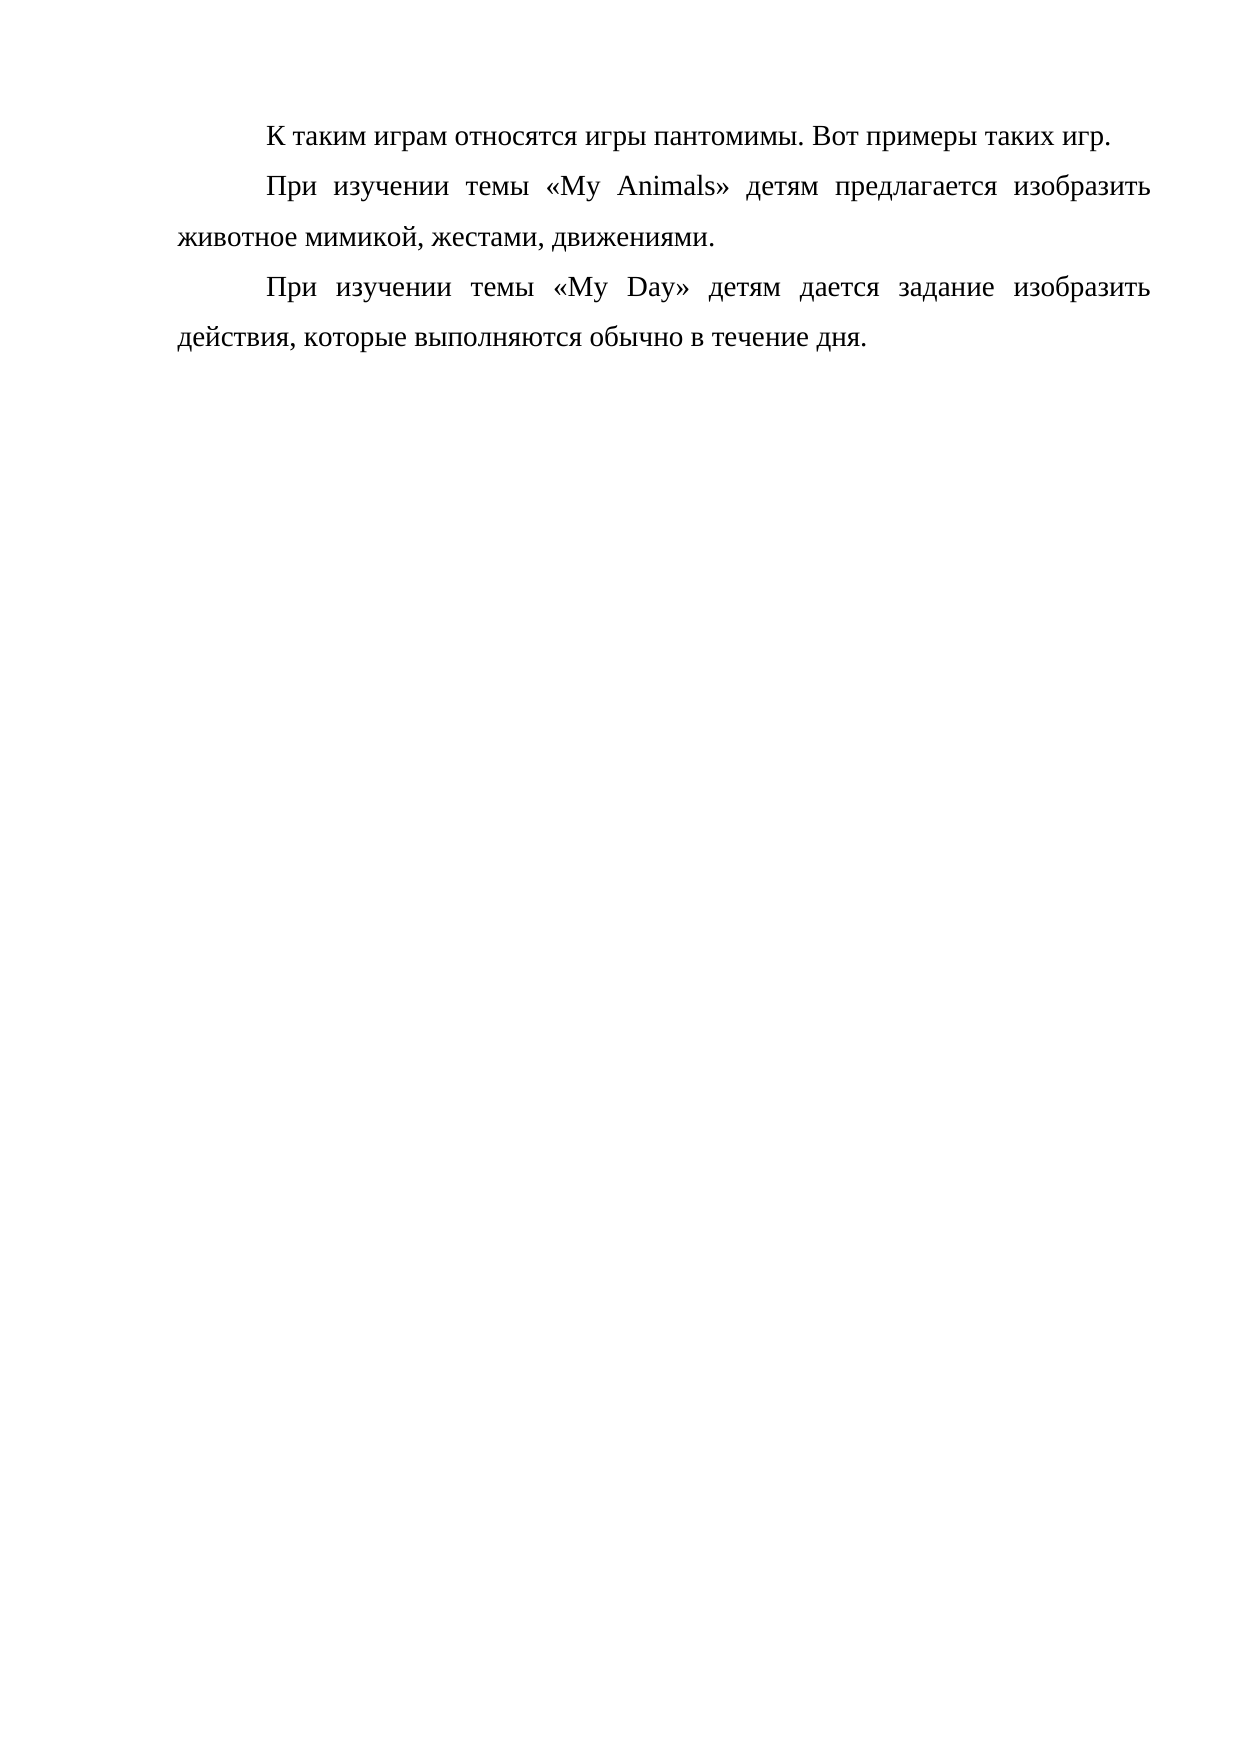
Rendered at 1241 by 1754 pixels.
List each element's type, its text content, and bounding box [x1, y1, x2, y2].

text При изучении темы «My Animals» детям предлагается изобразить животное мимикой, жестами, движениями. [177, 168, 1152, 252]
text К таким играм относятся игры пантомимы. Вот примеры таких игр. [177, 118, 1152, 152]
text При изучении темы «My Day» детям дается задание изобразить действия, которые выполняются обычно в течение дня. [177, 269, 1152, 353]
